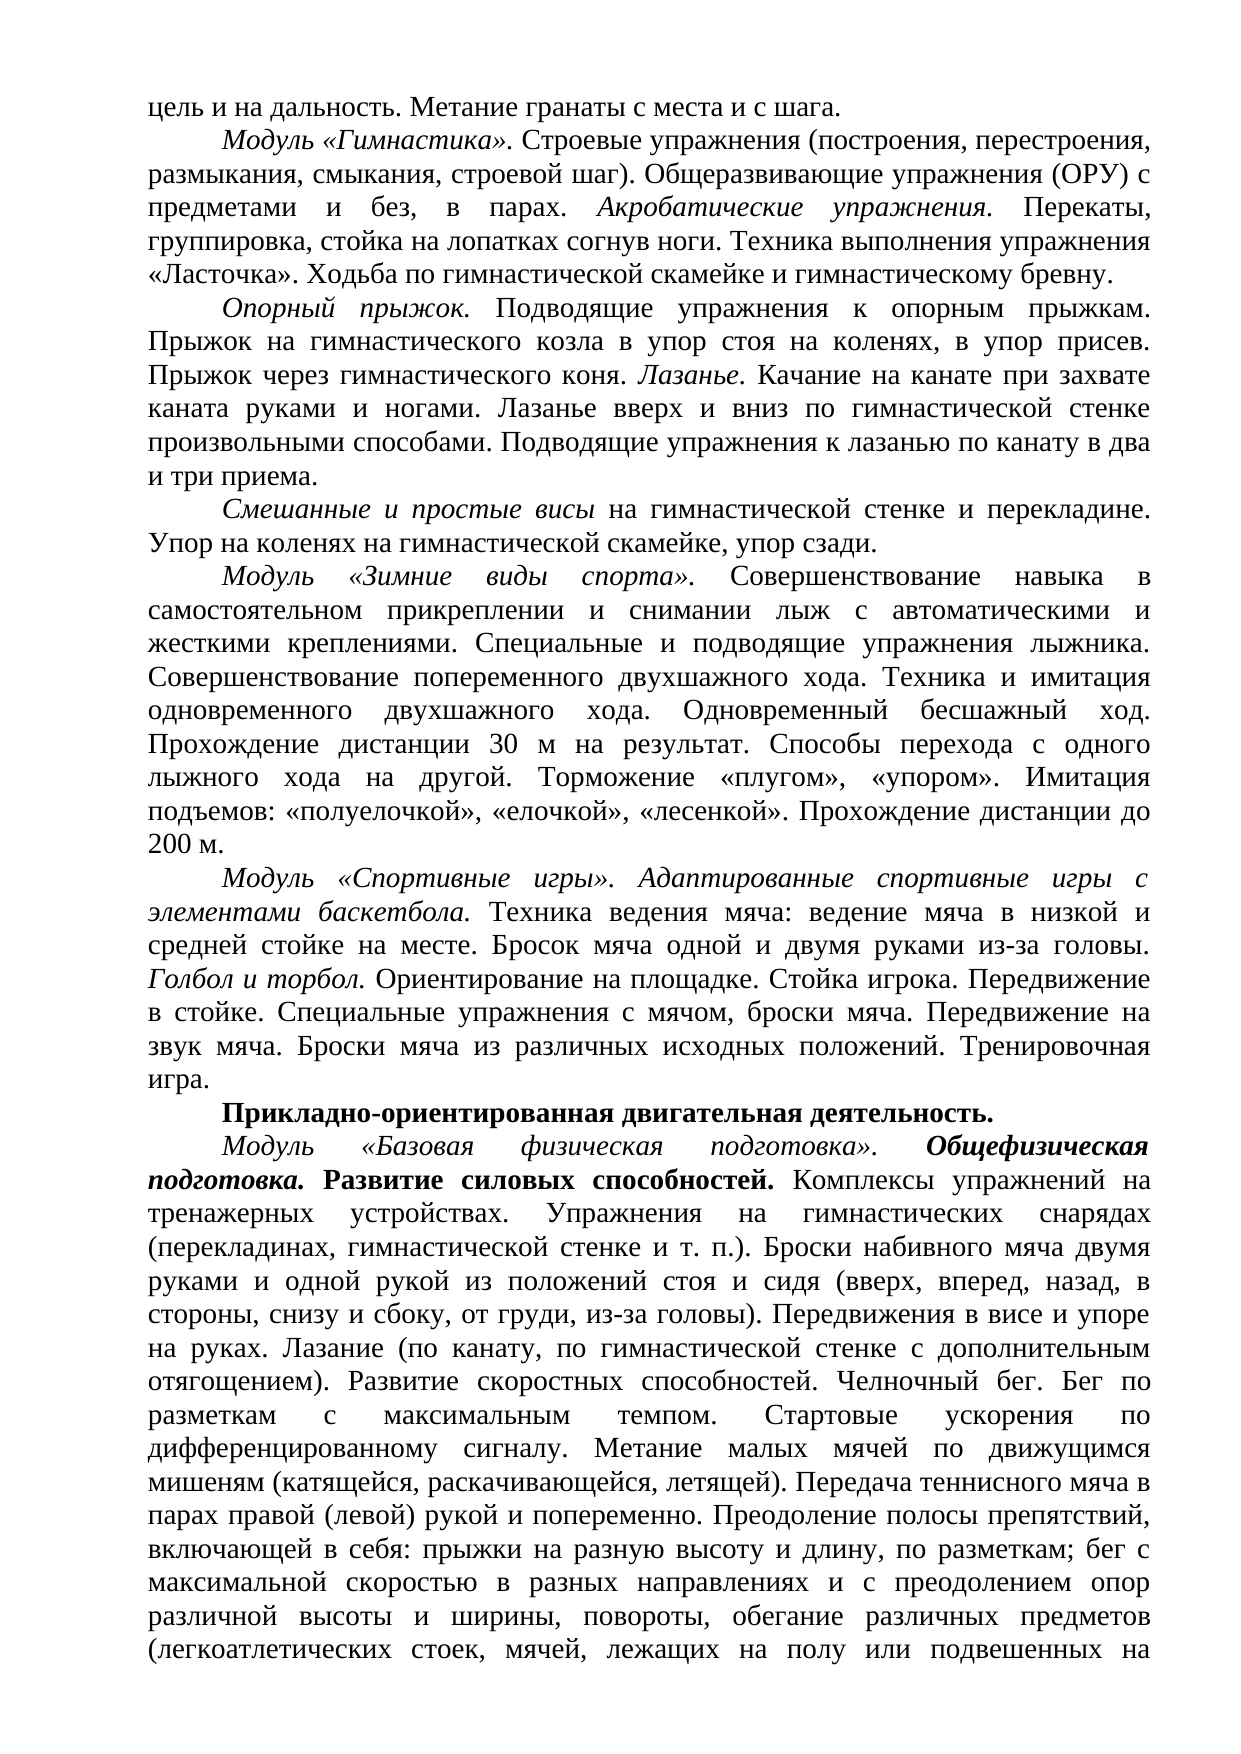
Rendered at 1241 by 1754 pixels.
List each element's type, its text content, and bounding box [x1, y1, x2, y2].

text Модуль «Спортивные игры». Адаптированные спортивные игры с элементами баскетбола. Техника ведения мяча: ведение мяча в низкой и средней стойке на месте. Бросок мяча одной и двумя руками из-за головы. Голбол и торбол. Ориентирование на площадке. Стойка игрока. Передвижение в стойке. Специальные упражнения с мячом, броски мяча. Передвижение на звук мяча. Броски мяча из различных исходных положений. Тренировочная игра. [148, 860, 1152, 1095]
text Смешанные и простые висы на гимнастической стенке и перекладине. Упор на коленях на гимнастической скамейке, упор сзади. [148, 491, 1152, 558]
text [148, 89, 1152, 122]
text Опорный прыжок. Подводящие упражнения к опорным прыжкам. Прыжок на гимнастического козла в упор стоя на коленях, в упор присев. Прыжок через гимнастического коня. Лазанье. Качание на канате при захвате каната руками и ногами. Лазанье вверх и вниз по гимнастической стенке произвольными способами. Подводящие упражнения к лазанью по канату в два и три приема. [148, 290, 1152, 491]
text Модуль «Зимние виды спорта». Совершенствование навыка в самостоятельном прикреплении и снимании лыж с автоматическими и жесткими креплениями. Специальные и подводящие упражнения лыжника. Совершенствование попеременного двухшажного хода. Техника и имитация одновременного двухшажного хода. Одновременный бесшажный ход. Прохождение дистанции 30 м на результат. Способы перехода с одного лыжного хода на другой. Торможение «плугом», «упором». Имитация подъемов: «полуелочкой», «елочкой», «лесенкой». Прохождение дистанции до 200 м. [148, 558, 1152, 860]
text Модуль «Гимнастика». Строевые упражнения (построения, перестроения, размыкания, смыкания, строевой шаг). Общеразвивающие упражнения (ОРУ) с предметами и без, в парах. Акробатические упражнения. Перекаты, группировка, стойка на лопатках согнув ноги. Техника выполнения упражнения «Ласточка». Ходьба по гимнастической скамейке и гимнастическому бревну. [148, 122, 1152, 290]
text Прикладно-ориентированная двигательная деятельность. [148, 1095, 1152, 1128]
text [148, 1128, 1152, 1665]
